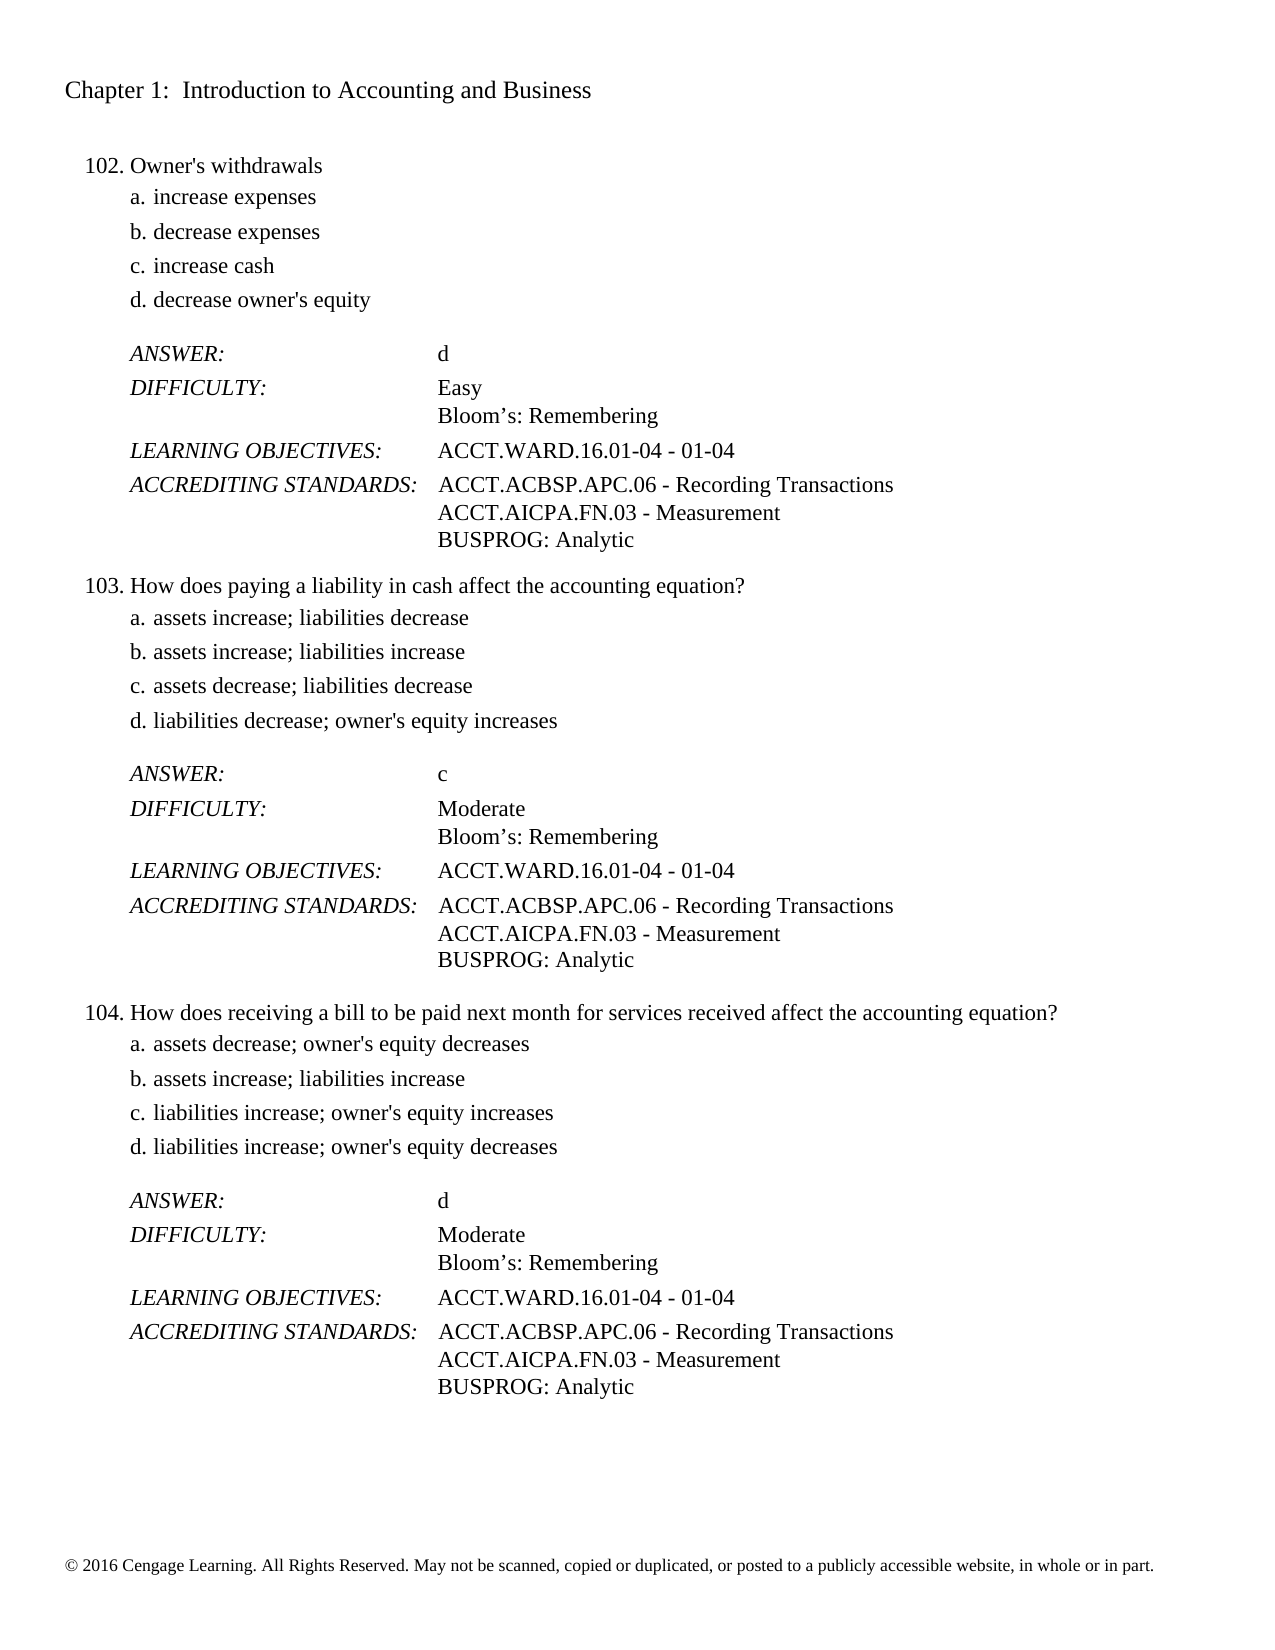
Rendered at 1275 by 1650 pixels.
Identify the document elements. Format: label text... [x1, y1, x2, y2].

text ACCREDITING STANDARDS: ACCT.ACBSP.APC.06 - Recording Transactions [130, 471, 1210, 498]
list assets increase; liabilities increase [130, 1064, 1210, 1091]
list assets increase; liabilities increase [130, 638, 1210, 664]
text LEARNING OBJECTIVES: ACCT.WARD.16.01-04 - 01-04 [130, 857, 1210, 884]
text Bloom’s: Remembering [437, 403, 1210, 429]
text ACCT.AICPA.FN.03 - Measurement BUSPROG: Analytic [437, 499, 894, 552]
text ACCT.AICPA.FN.03 - Measurement BUSPROG: Analytic [437, 1346, 894, 1399]
text DIFFICULTY: Easy [130, 374, 1210, 401]
text LEARNING OBJECTIVES: ACCT.WARD.16.01-04 - 01-04 [130, 1284, 1210, 1310]
text Bloom’s: Remembering [437, 823, 1210, 849]
list liabilities increase; owner's equity increases [130, 1099, 1210, 1125]
text Bloom’s: Remembering [437, 1249, 1210, 1276]
list increase expenses [130, 183, 1210, 210]
list assets decrease; liabilities decrease [130, 672, 1210, 699]
list assets increase; liabilities decrease [130, 604, 1210, 630]
list decrease owner's equity [130, 286, 1210, 313]
text ANSWER: c [130, 761, 1210, 787]
list How does paying a liability in cash affect the accounting equation? [84, 572, 1210, 599]
list liabilities decrease; owner's equity increases [130, 707, 1210, 733]
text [130, 437, 1210, 463]
text ACCT.AICPA.FN.03 - Measurement BUSPROG: Analytic [437, 920, 894, 973]
list How does receiving a bill to be paid next month for services received affect the accounting equation? [84, 999, 1210, 1025]
text DIFFICULTY: Moderate [130, 1221, 1210, 1248]
list liabilities increase; owner's equity decreases [130, 1133, 1210, 1160]
text ANSWER: d [130, 1187, 1210, 1213]
text ACCREDITING STANDARDS: ACCT.ACBSP.APC.06 - Recording Transactions [130, 1318, 1210, 1344]
list Owner's withdrawals [84, 152, 1210, 178]
list increase cash [130, 252, 1210, 278]
text ANSWER: d [130, 340, 1210, 366]
list decrease expenses [130, 218, 1210, 244]
text DIFFICULTY: Moderate [130, 795, 1210, 821]
list assets decrease; owner's equity decreases [130, 1030, 1210, 1057]
text ACCREDITING STANDARDS: ACCT.ACBSP.APC.06 - Recording Transactions [130, 892, 1210, 918]
